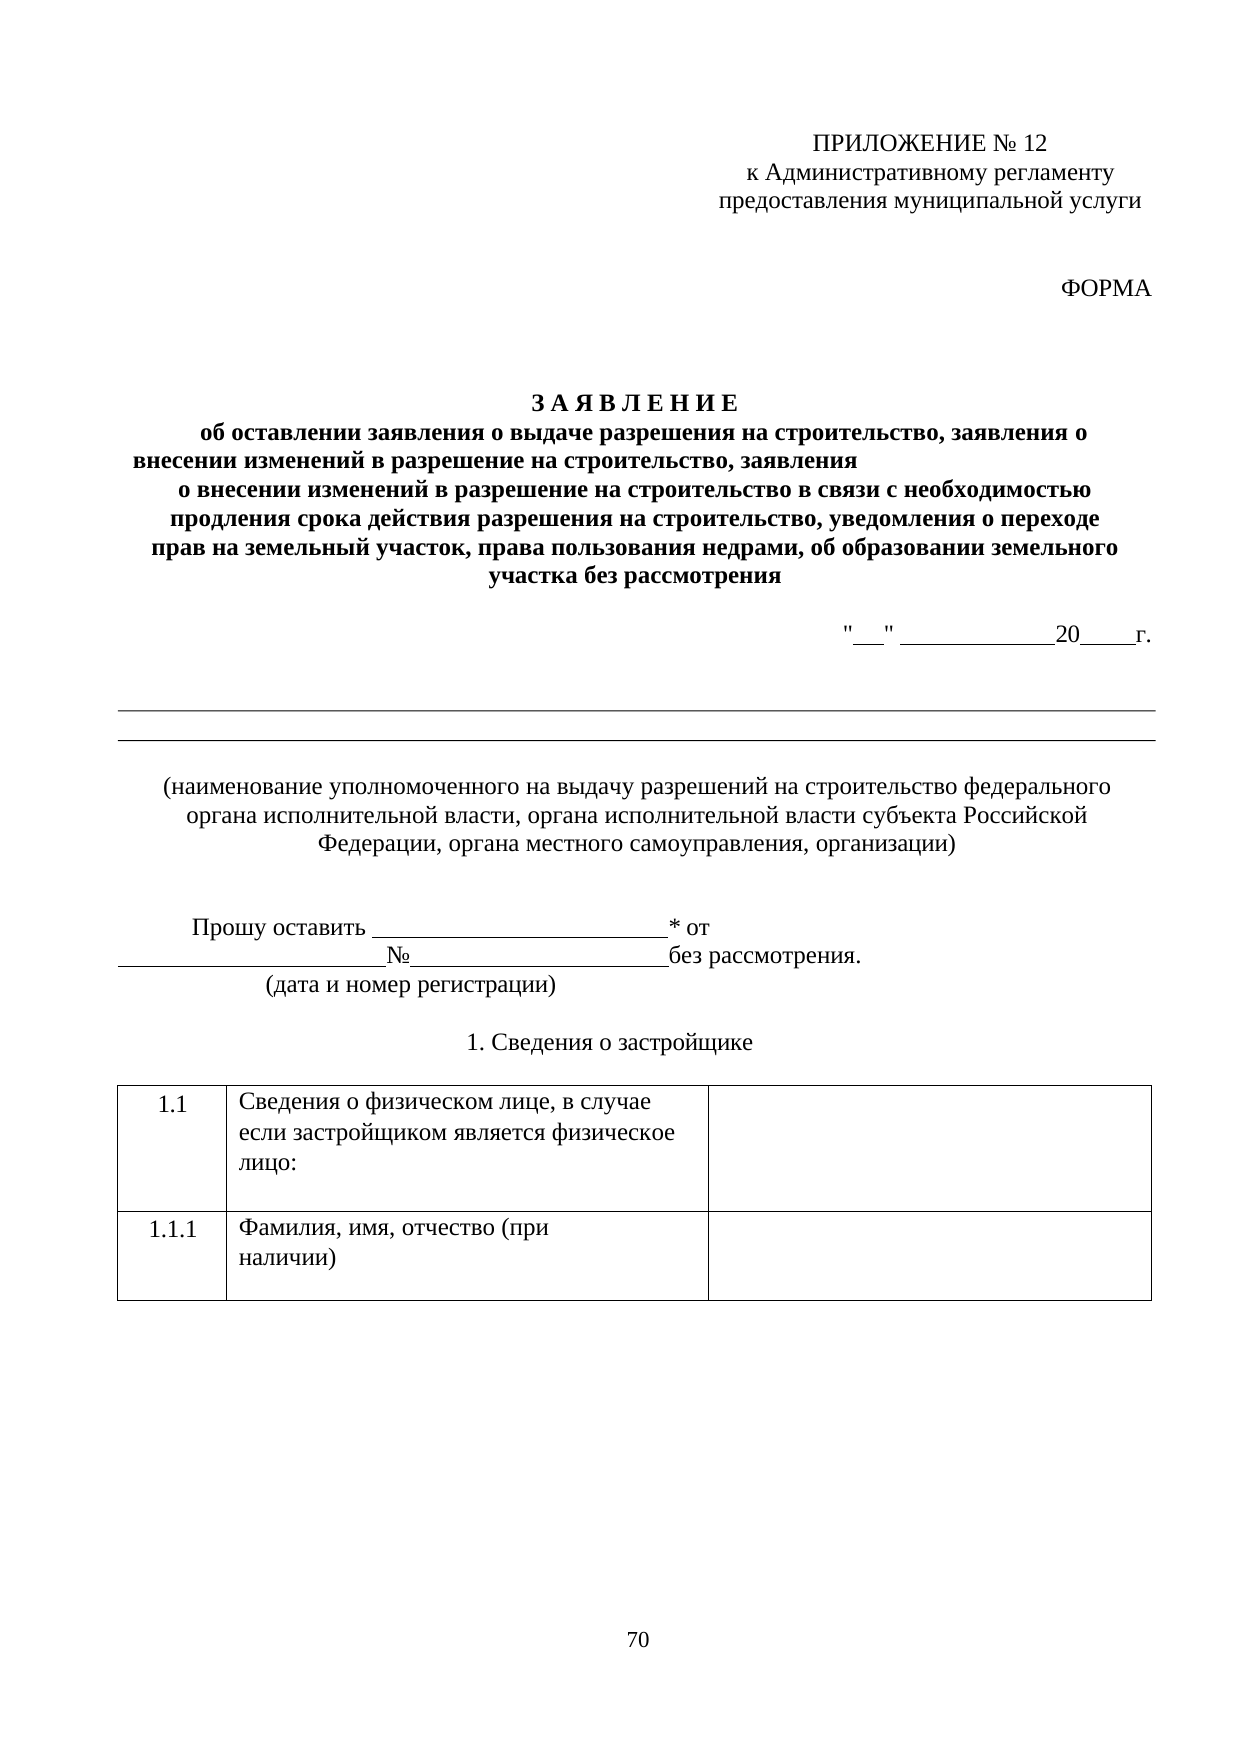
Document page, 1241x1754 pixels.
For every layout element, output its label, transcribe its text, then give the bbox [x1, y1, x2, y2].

text ФОРМА [106, 273, 1152, 301]
text к Административному регламенту предоставления муниципальной услуги [711, 157, 1149, 214]
subtitle З А Я В Л Е Н И Е [129, 388, 1141, 416]
text 1. Сведения о застройщике [466, 1027, 1169, 1056]
text Прошу оставить * от № без рассмотрения. [118, 912, 1146, 969]
text о внесении изменений в разрешение на строительство в связи с необходимостью продления срока действия разрешения на строительство, уведомления о переходе прав на земельный участок, права пользования недрами, об образовании земельного участка без рассмотрения [140, 474, 1129, 589]
table_header [709, 1086, 1151, 1211]
text (дата и номер регистрации) [265, 969, 1169, 998]
text ПРИЛОЖЕНИЕ № 12 [719, 128, 1141, 157]
table_cell Фамилия, имя, отчество (при наличии) [227, 1212, 708, 1299]
text " " 20 г. [106, 619, 1152, 647]
text (наименование уполномоченного на выдачу разрешений на строительство федерального органа исполнительной власти, органа исполнительной власти субъекта Российской Федерации, органа местного самоуправления, организации) [128, 771, 1146, 857]
subtitle об оставлении заявления о выдаче разрешения на строительство, заявления о внесении изменений в разрешение на строительство, заявления [133, 417, 1151, 474]
table_cell 1.1.1 [118, 1212, 226, 1299]
table_header Сведения о физическом лице, в случае если застройщиком является физическое лицо: [227, 1086, 708, 1211]
table_cell [709, 1212, 1151, 1299]
table_header 1.1 [118, 1086, 226, 1211]
